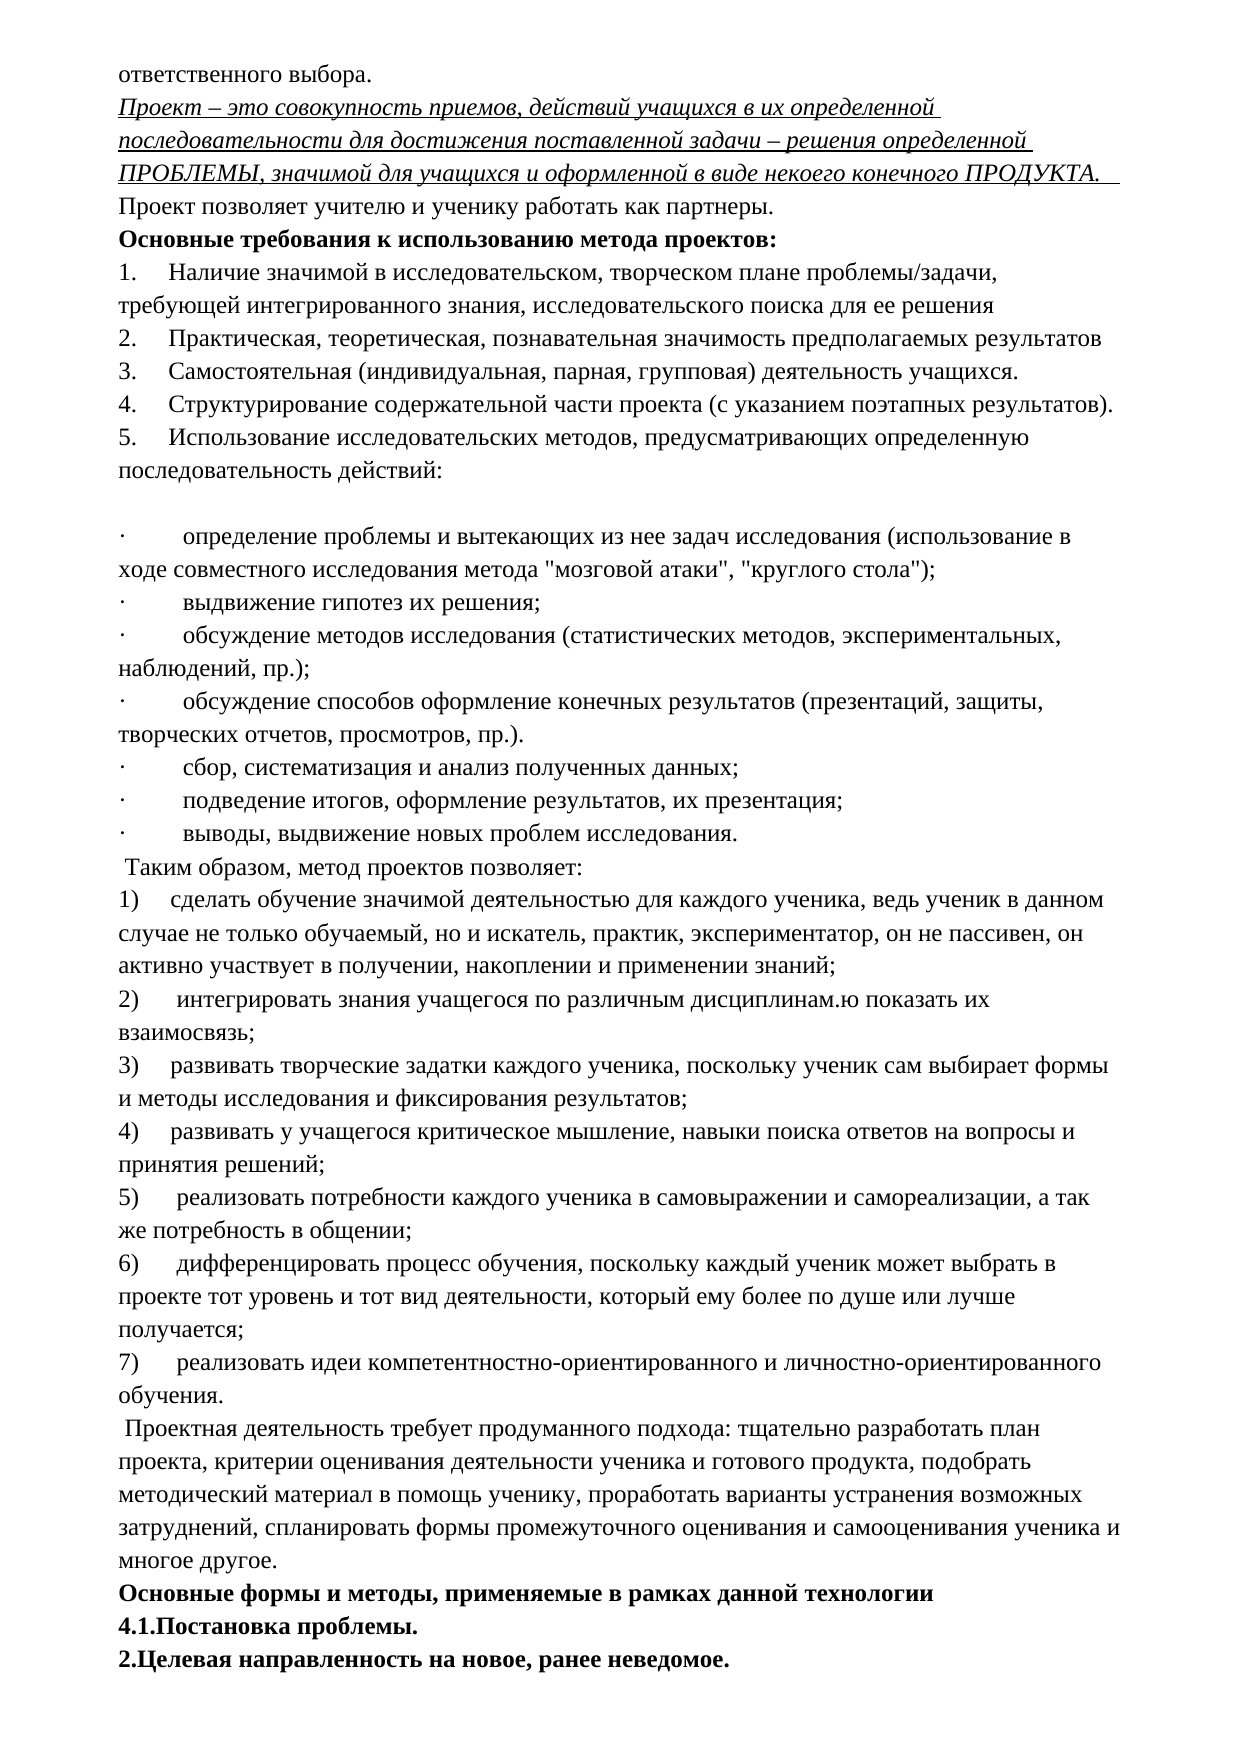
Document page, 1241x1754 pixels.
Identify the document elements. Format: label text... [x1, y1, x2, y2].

text 5) реализовать потребности каждого ученика в самовыражении и самореализации, а так же потребность в общении; [118, 1182, 1122, 1243]
text Проектная деятельность требует продуманного подхода: тщательно разработать план проекта, критерии оценивания деятельности ученика и готового продукта, подобрать методический материал в помощь ученику, проработать варианты устранения возможных затруднений, спланировать формы промежуточного оценивания и самооценивания ученика и многое другое. [118, 1413, 1122, 1574]
text Таким образом, метод проектов позволяет: [118, 852, 1122, 880]
text · подведение итогов, оформление результатов, их презентация; [118, 786, 1122, 814]
text 2.Целевая направленность на новое, ранее неведомое. [118, 1644, 1122, 1673]
text 1. Наличие значимой в исследовательском, творческом плане проблемы/задачи, требующей интегрированного знания, исследовательского поиска для ее решения [118, 257, 1122, 319]
text · обсуждение методов исследования (статистических методов, экспериментальных, наблюдений, пр.); [118, 620, 1122, 682]
text 1) сделать обучение значимой деятельностью для каждого ученика, ведь ученик в данном случае не только обучаемый, но и искатель, практик, экспериментатор, он не пассивен, он активно участвует в получении, накоплении и применении знаний; [118, 884, 1122, 979]
text · выдвижение гипотез их решения; [118, 587, 1122, 616]
text · обсуждение способов оформление конечных результатов (презентаций, защиты, творческих отчетов, просмотров, пр.). [118, 686, 1122, 748]
text · определение проблемы и вытекающих из нее задач исследования (использование в ходе совместного исследования метода "мозговой атаки", "круглого стола"); [118, 521, 1122, 583]
text 2) интегрировать знания учащегося по различным дисциплинам.ю показать их взаимосвязь; [118, 984, 1122, 1045]
text 7) реализовать идеи компетентностно-ориентированного и личностно-ориентированного обучения. [118, 1347, 1122, 1409]
text 3) развивать творческие задатки каждого ученика, поскольку ученик сам выбирает формы и методы исследования и фиксирования результатов; [118, 1050, 1122, 1111]
text 3. Самостоятельная (индивидуальная, парная, групповая) деятельность учащихся. [118, 356, 1122, 385]
text 4.1.Постановка проблемы. [118, 1611, 1122, 1640]
text 4. Структурирование содержательной части проекта (с указанием поэтапных результатов). [118, 389, 1122, 418]
text 4) развивать у учащегося критическое мышление, навыки поиска ответов на вопросы и принятия решений; [118, 1116, 1122, 1177]
text · выводы, выдвижение новых проблем исследования. [118, 818, 1122, 847]
text 6) дифференцировать процесс обучения, поскольку каждый ученик может выбрать в проекте тот уровень и тот вид деятельности, который ему более по душе или лучше получается; [118, 1248, 1122, 1343]
text 2. Практическая, теоретическая, познавательная значимость предполагаемых результатов [118, 323, 1122, 352]
text · сбор, систематизация и анализ полученных данных; [118, 752, 1122, 781]
text Основные формы и методы, применяемые в рамках данной технологии [118, 1578, 1122, 1607]
text Основные требования к использованию метода проектов: [118, 224, 1122, 253]
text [118, 59, 1122, 220]
text 5. Использование исследовательских методов, предусматривающих определенную последовательность действий: [118, 422, 1122, 484]
